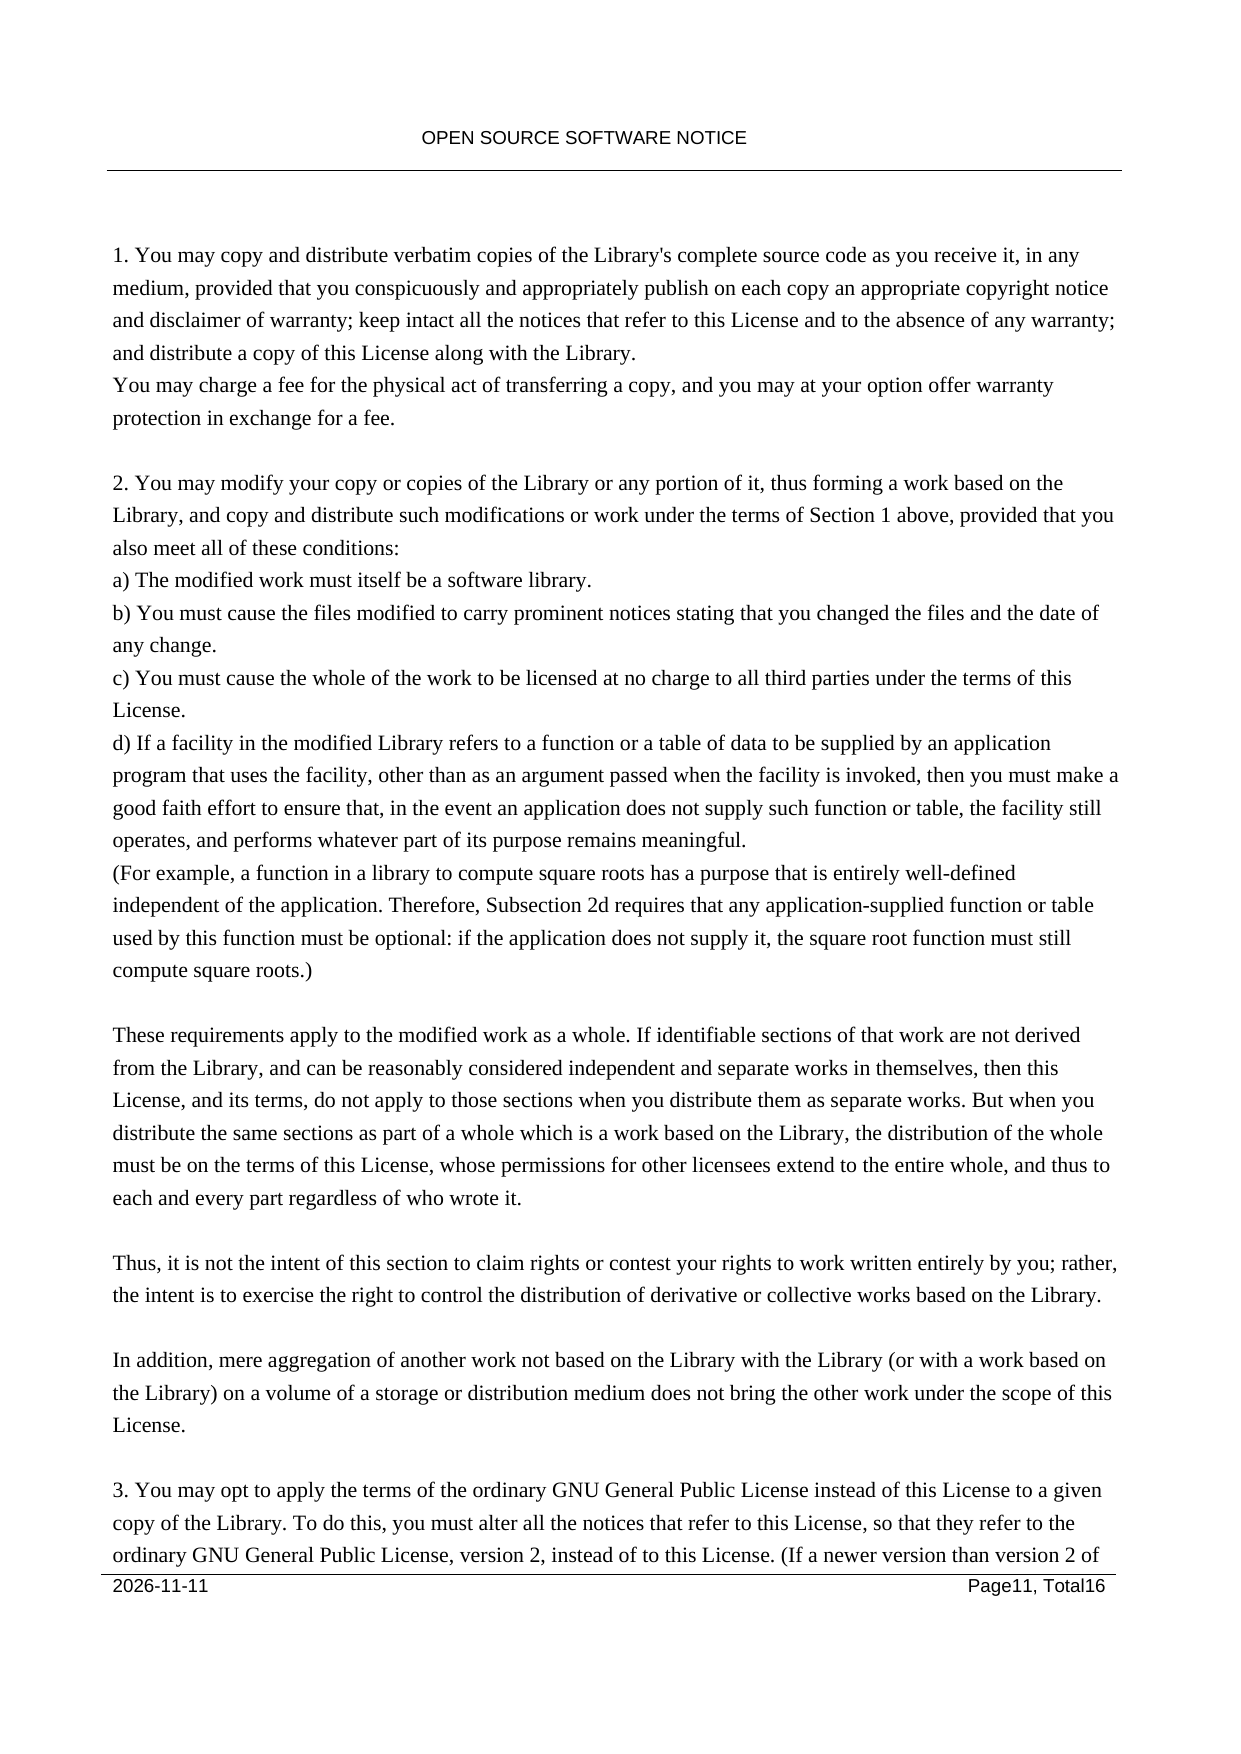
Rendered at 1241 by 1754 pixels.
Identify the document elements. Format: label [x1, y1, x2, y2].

text [112, 206, 1128, 1571]
